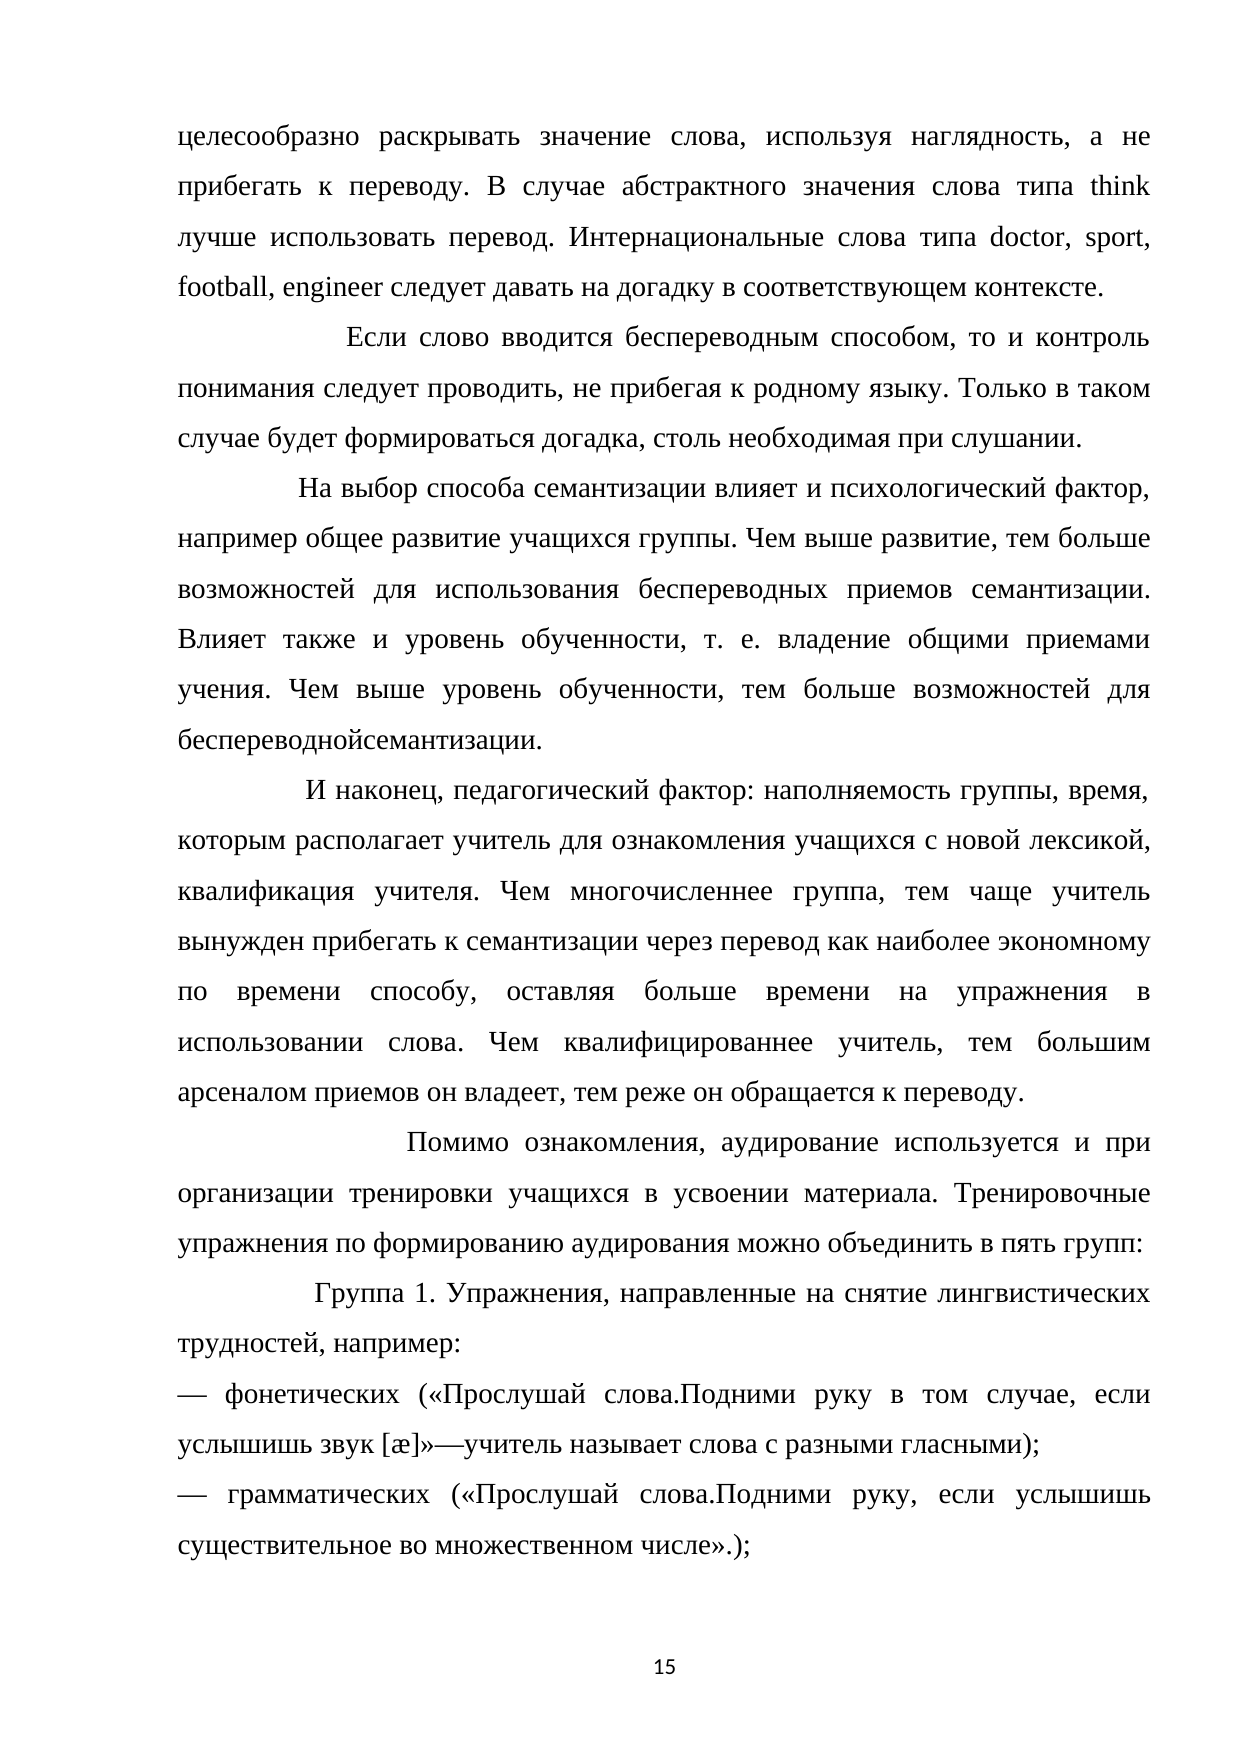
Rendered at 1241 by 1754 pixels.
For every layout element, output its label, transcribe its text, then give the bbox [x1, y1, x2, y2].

text — грамматических («Прослушай слова.Подними руку, если услышишь существительное во множественном числе».); [177, 1477, 1152, 1560]
text И наконец, педагогический фактор: наполняемость группы, время, которым располагает учитель для ознакомления учащихся с новой лексикой, квалификация учителя. Чем многочисленнее группа, тем чаще учитель вынужден прибегать к семантизации через перевод как наиболее экономному по времени способу, оставляя больше времени на упражнения в использовании слова. Чем квалифицированнее учитель, тем большим арсеналом приемов он владеет, тем реже он обращается к переводу. [177, 772, 1152, 1108]
text Если слово вводится беспереводным способом, то и контроль понимания следует проводить, не прибегая к родному языку. Только в таком случае будет формироваться догадка, столь необходимая при слушании. [177, 319, 1152, 453]
text Группа 1. Упражнения, направленные на снятие лингвистических трудностей, например: [177, 1275, 1152, 1359]
text — фонетических («Прослушай слова.Подними руку в том случае, если услышишь звук [æ]»—учитель называет слова с разными гласными); [177, 1376, 1152, 1460]
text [177, 118, 1152, 303]
text На выбор способа семантизации влияет и психологический фактор, например общее развитие учащихся группы. Чем выше развитие, тем больше возможностей для использования беспереводных приемов семантизации. Влияет также и уровень обученности, т. е. владение общими приемами учения. Чем выше уровень обученности, тем больше возможностей для беспереводнойсемантизации. [177, 470, 1152, 755]
text Помимо ознакомления, аудирование используется и при организации тренировки учащихся в усвоении материала. Тренировочные упражнения по формированию аудирования можно объединить в пять групп: [177, 1124, 1152, 1258]
